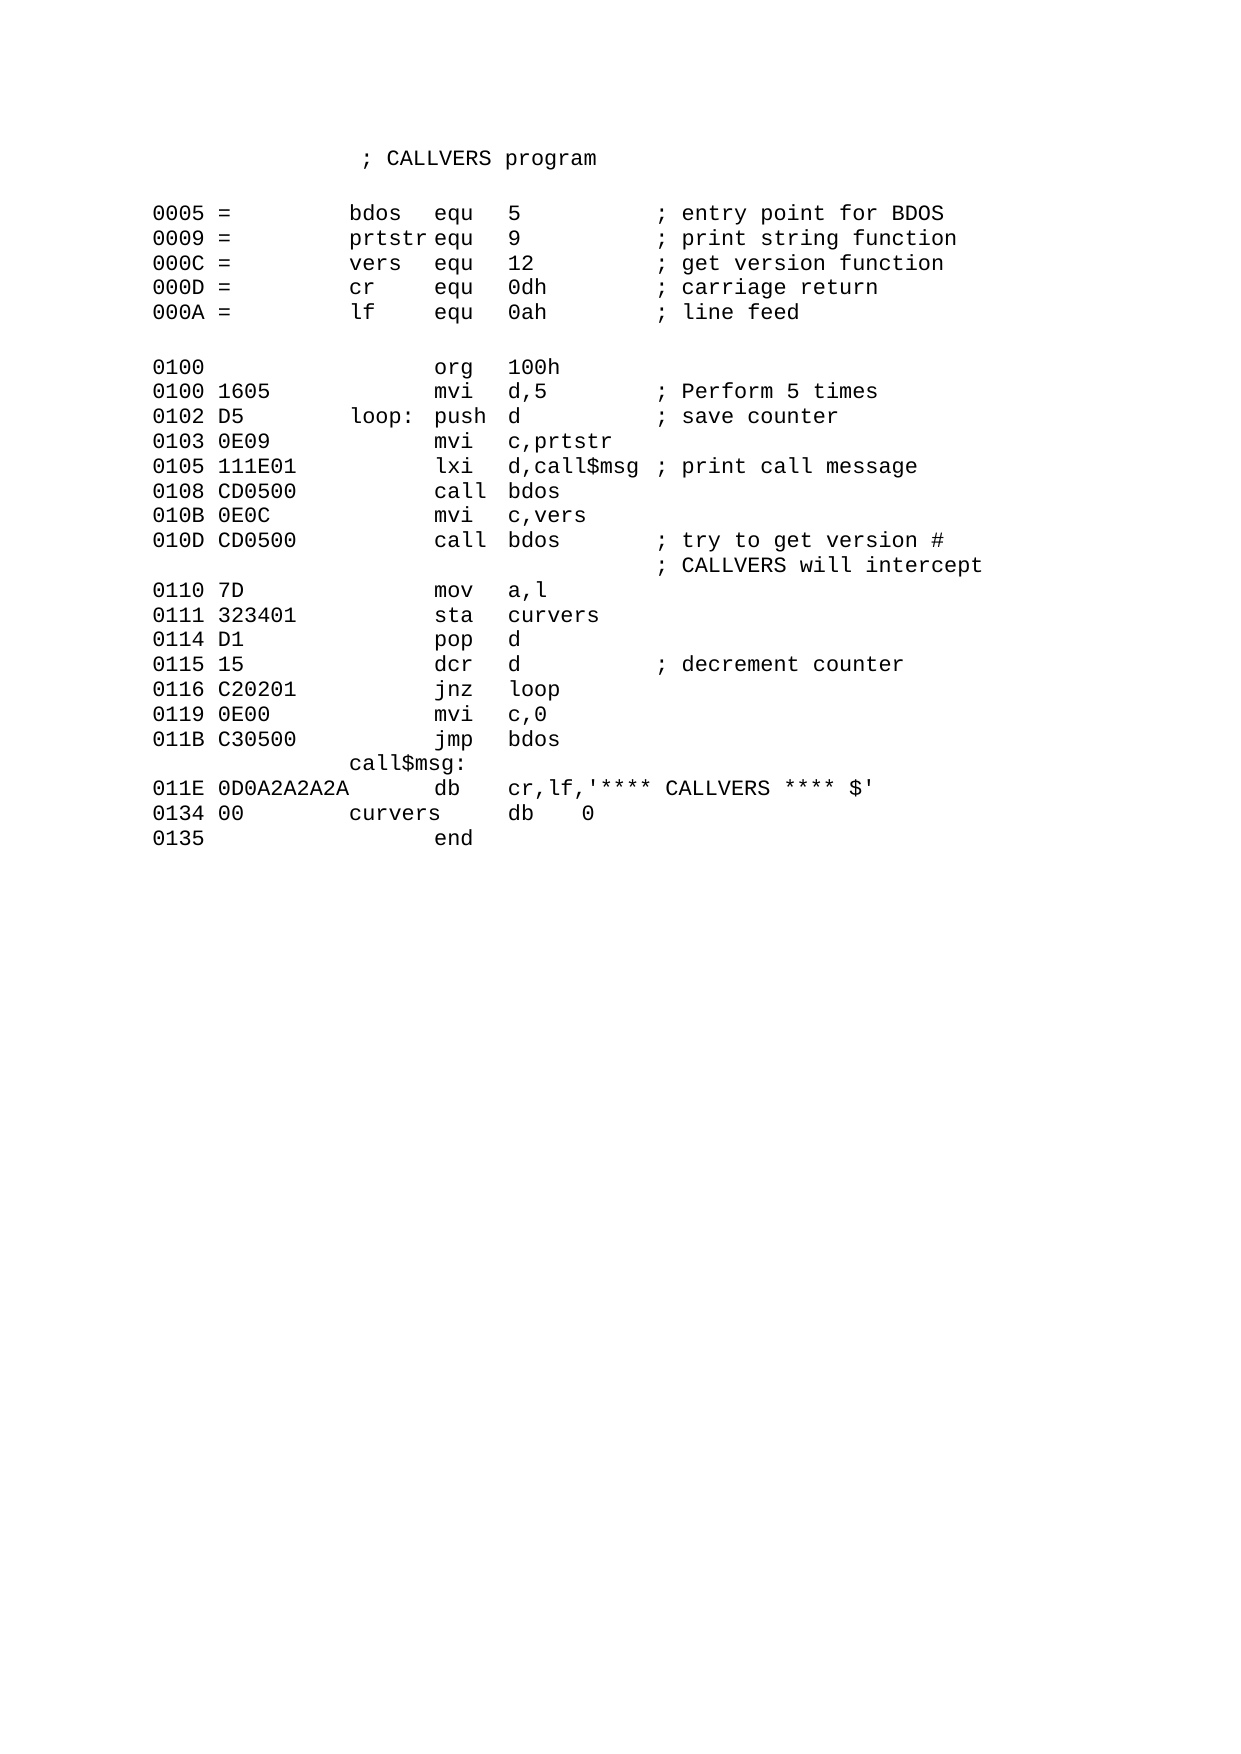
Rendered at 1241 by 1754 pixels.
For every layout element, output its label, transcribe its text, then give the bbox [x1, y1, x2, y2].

text 0135 end [139, 827, 1101, 852]
text 0108 CD0500 call bdos [139, 480, 1101, 505]
text 0102 D5 loop: push d ; save counter [139, 406, 1101, 430]
text 0119 0E00 mvi c,0 [139, 703, 1101, 728]
text 0103 0E09 mvi c,prtstr [139, 430, 1101, 455]
text 0116 C20201 jnz loop [139, 678, 1101, 703]
text 000A = lf equ 0ah ; line feed [139, 301, 1101, 326]
text call$msg: [139, 753, 1101, 777]
text 0111 323401 sta curvers [139, 604, 1101, 629]
text 010B 0E0C mvi c,vers [139, 505, 1101, 529]
text 0005 = bdos equ 5 ; entry point for BDOS [139, 202, 1101, 227]
text 0114 D1 pop d [139, 629, 1101, 653]
text 0100 1605 mvi d,5 ; Perform 5 times [139, 381, 1101, 406]
text 011E 0D0A2A2A2A db cr,lf,'**** CALLVERS **** $' [139, 777, 1101, 802]
text 0105 111E01 lxi d,call$msg ; print call message [139, 455, 1101, 480]
text 0110 7D mov a,l [139, 579, 1101, 604]
text 0115 15 dcr d ; decrement counter [139, 653, 1101, 678]
text 000D = cr equ 0dh ; carriage return [139, 277, 1101, 301]
text ; CALLVERS program [139, 148, 1101, 172]
text 011B C30500 jmp bdos [139, 728, 1101, 753]
text 000C = vers equ 12 ; get version function [139, 252, 1101, 277]
text 010D CD0500 call bdos ; try to get version # [139, 529, 1101, 554]
text ; CALLVERS will intercept [139, 554, 1101, 579]
text 0134 00 curvers db 0 [139, 802, 1101, 827]
text 0009 = prtstr equ 9 ; print string function [139, 227, 1101, 252]
text 0100 org 100h [139, 356, 1101, 381]
